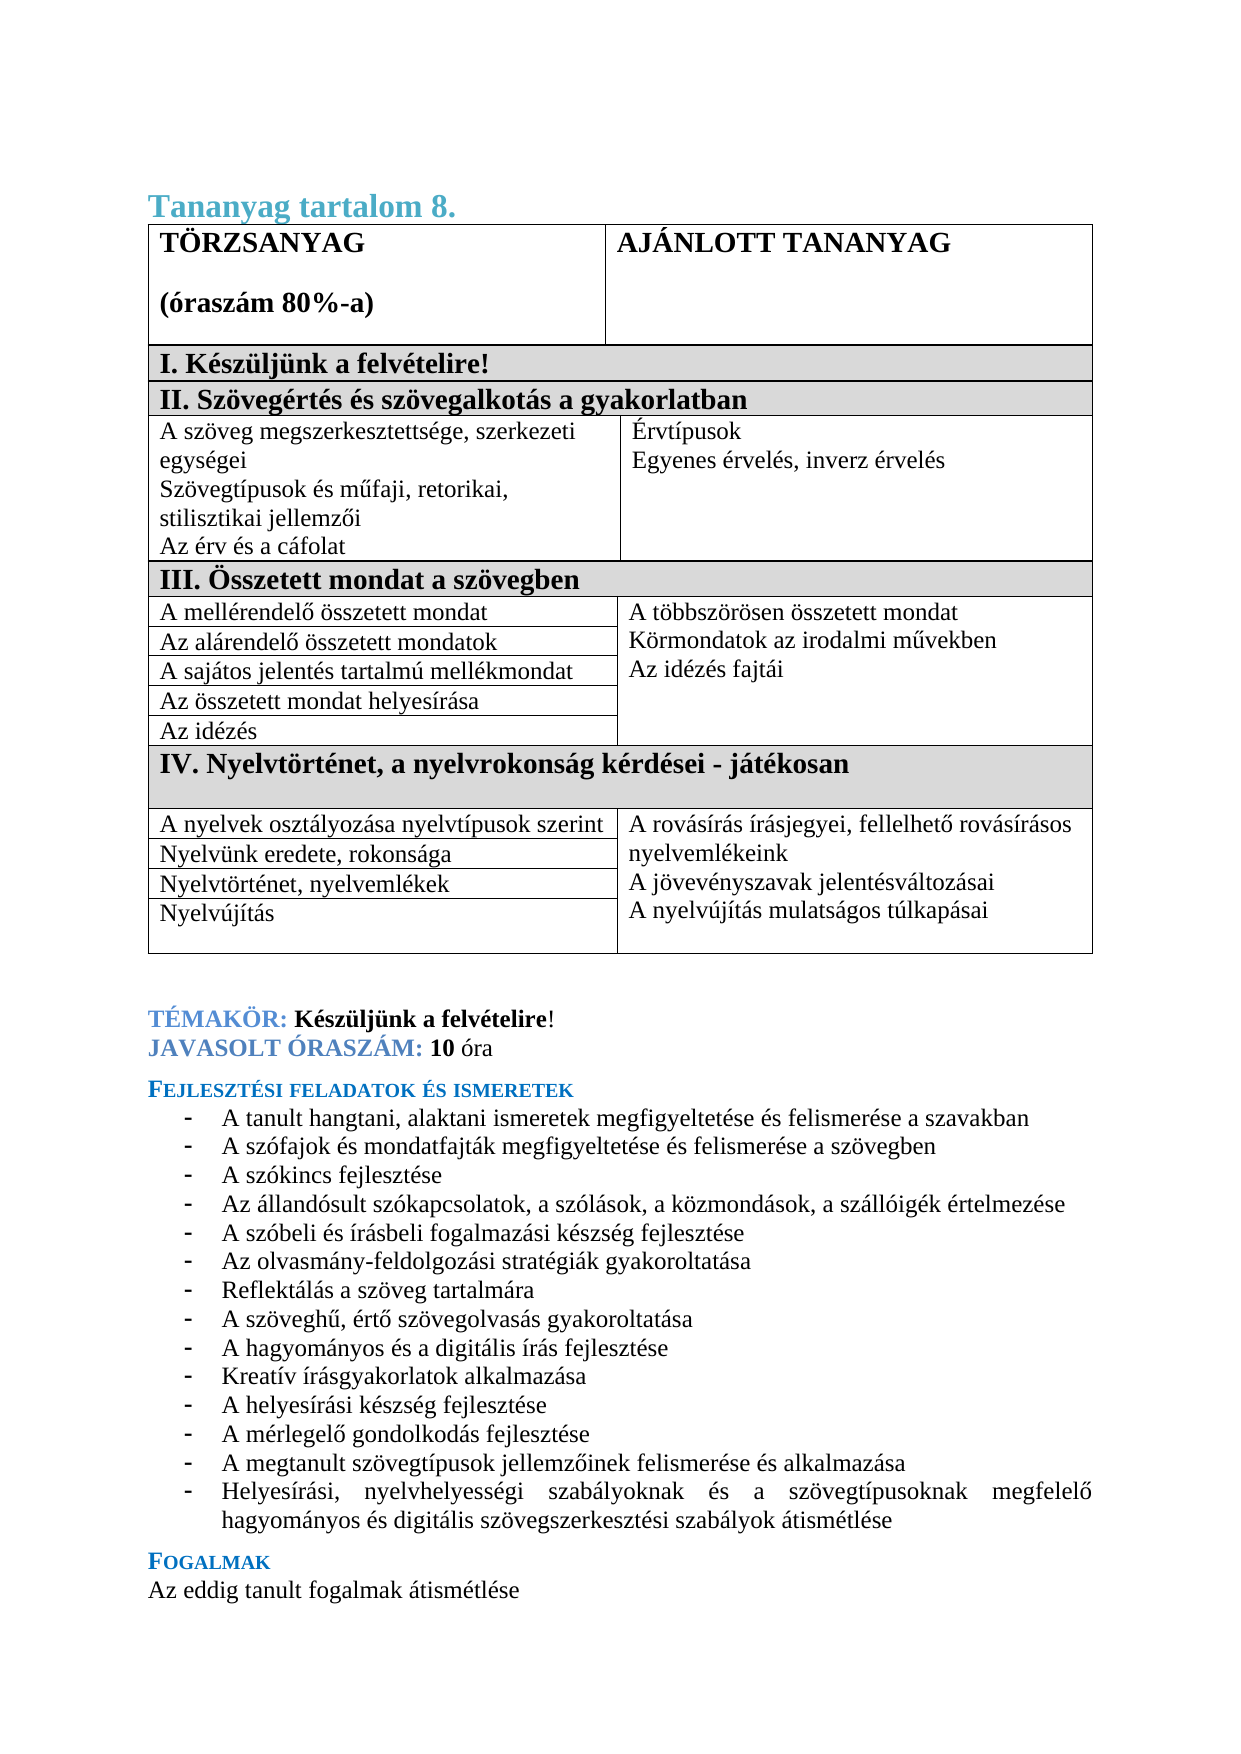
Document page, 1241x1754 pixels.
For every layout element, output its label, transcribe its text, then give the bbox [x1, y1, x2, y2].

list A szókincs fejlesztése [184, 1160, 1093, 1189]
list A helyesírási készség fejlesztése [184, 1390, 1093, 1419]
list A hagyományos és a digitális írás fejlesztése [184, 1333, 1093, 1361]
list Az állandósult szókapcsolatok, a szólások, a közmondások, a szállóigék értelmezése [184, 1189, 1093, 1218]
list A szófajok és mondatfajták megfigyeltetése és felismerése a szövegben [184, 1131, 1093, 1160]
table_cell Érvtípusok Egyenes érvelés, inverz érvelés [621, 416, 1092, 560]
text TÉMAKÖR: Készüljünk a felvételire! [148, 1004, 1093, 1033]
table_cell Az összetett mondat helyesírása [149, 686, 617, 715]
table_cell A rovásírás írásjegyei, fellelhető rovásírásos nyelvemlékeink A jövevényszavak jelentésváltozásai A nyelvújítás mulatságos túlkapásai [618, 809, 1092, 953]
table_header I. Készüljünk a felvételire! [149, 346, 1092, 380]
text Fogalmak [148, 1546, 1093, 1575]
table_cell Az alárendelő összetett mondatok [149, 627, 617, 655]
text Tananyag tartalom 8. [148, 186, 1093, 224]
text Fejlesztési feladatok és ismeretek [148, 1074, 1093, 1103]
table_cell A sajátos jelentés tartalmú mellékmondat [149, 656, 617, 685]
table_header TÖRZSANYAG (óraszám 80%-a) [149, 225, 605, 344]
table_cell IV. Nyelvtörténet, a nyelvrokonság kérdései - játékosan [149, 746, 1092, 808]
list A tanult hangtani, alaktani ismeretek megfigyeltetése és felismerése a szavakban [184, 1103, 1093, 1131]
table_cell A mellérendelő összetett mondat [149, 597, 617, 626]
table_cell Nyelvújítás [149, 899, 617, 953]
table_header AJÁNLOTT TANANYAG [606, 225, 1092, 344]
text JAVASOLT ÓRASZÁM: 10 óra [148, 1033, 1093, 1061]
table_cell Az idézés [149, 716, 617, 745]
table_cell A többszörösen összetett mondat Körmondatok az irodalmi művekben Az idézés fajtái [618, 597, 1092, 745]
list A megtanult szövegtípusok jellemzőinek felismerése és alkalmazása [184, 1448, 1093, 1476]
list Kreatív írásgyakorlatok alkalmazása [184, 1361, 1093, 1390]
text Az eddig tanult fogalmak átismétlése [148, 1575, 1093, 1604]
table_header III. Összetett mondat a szövegben [149, 562, 1092, 596]
list Helyesírási, nyelvhelyességi szabályoknak és a szövegtípusoknak megfelelő hagyományos és digitális szövegszerkesztési szabályok átismétlése [184, 1476, 1093, 1534]
table_cell Nyelvünk eredete, rokonsága [149, 839, 617, 868]
list Az olvasmány-feldolgozási stratégiák gyakoroltatása [184, 1246, 1093, 1275]
list A szöveghű, értő szövegolvasás gyakoroltatása [184, 1304, 1093, 1333]
table_cell Nyelvtörténet, nyelvemlékek [149, 869, 617, 897]
table_header II. Szövegértés és szövegalkotás a gyakorlatban [149, 382, 1092, 415]
table_cell A nyelvek osztályozása nyelvtípusok szerint [149, 809, 617, 838]
table_cell A szöveg megszerkesztettsége, szerkezeti egységei Szövegtípusok és műfaji, retorikai, stilisztikai jellemzői Az érv és a cáfolat [149, 416, 620, 560]
list Reflektálás a szöveg tartalmára [184, 1275, 1093, 1304]
list A mérlegelő gondolkodás fejlesztése [184, 1419, 1093, 1448]
list A szóbeli és írásbeli fogalmazási készség fejlesztése [184, 1218, 1093, 1246]
